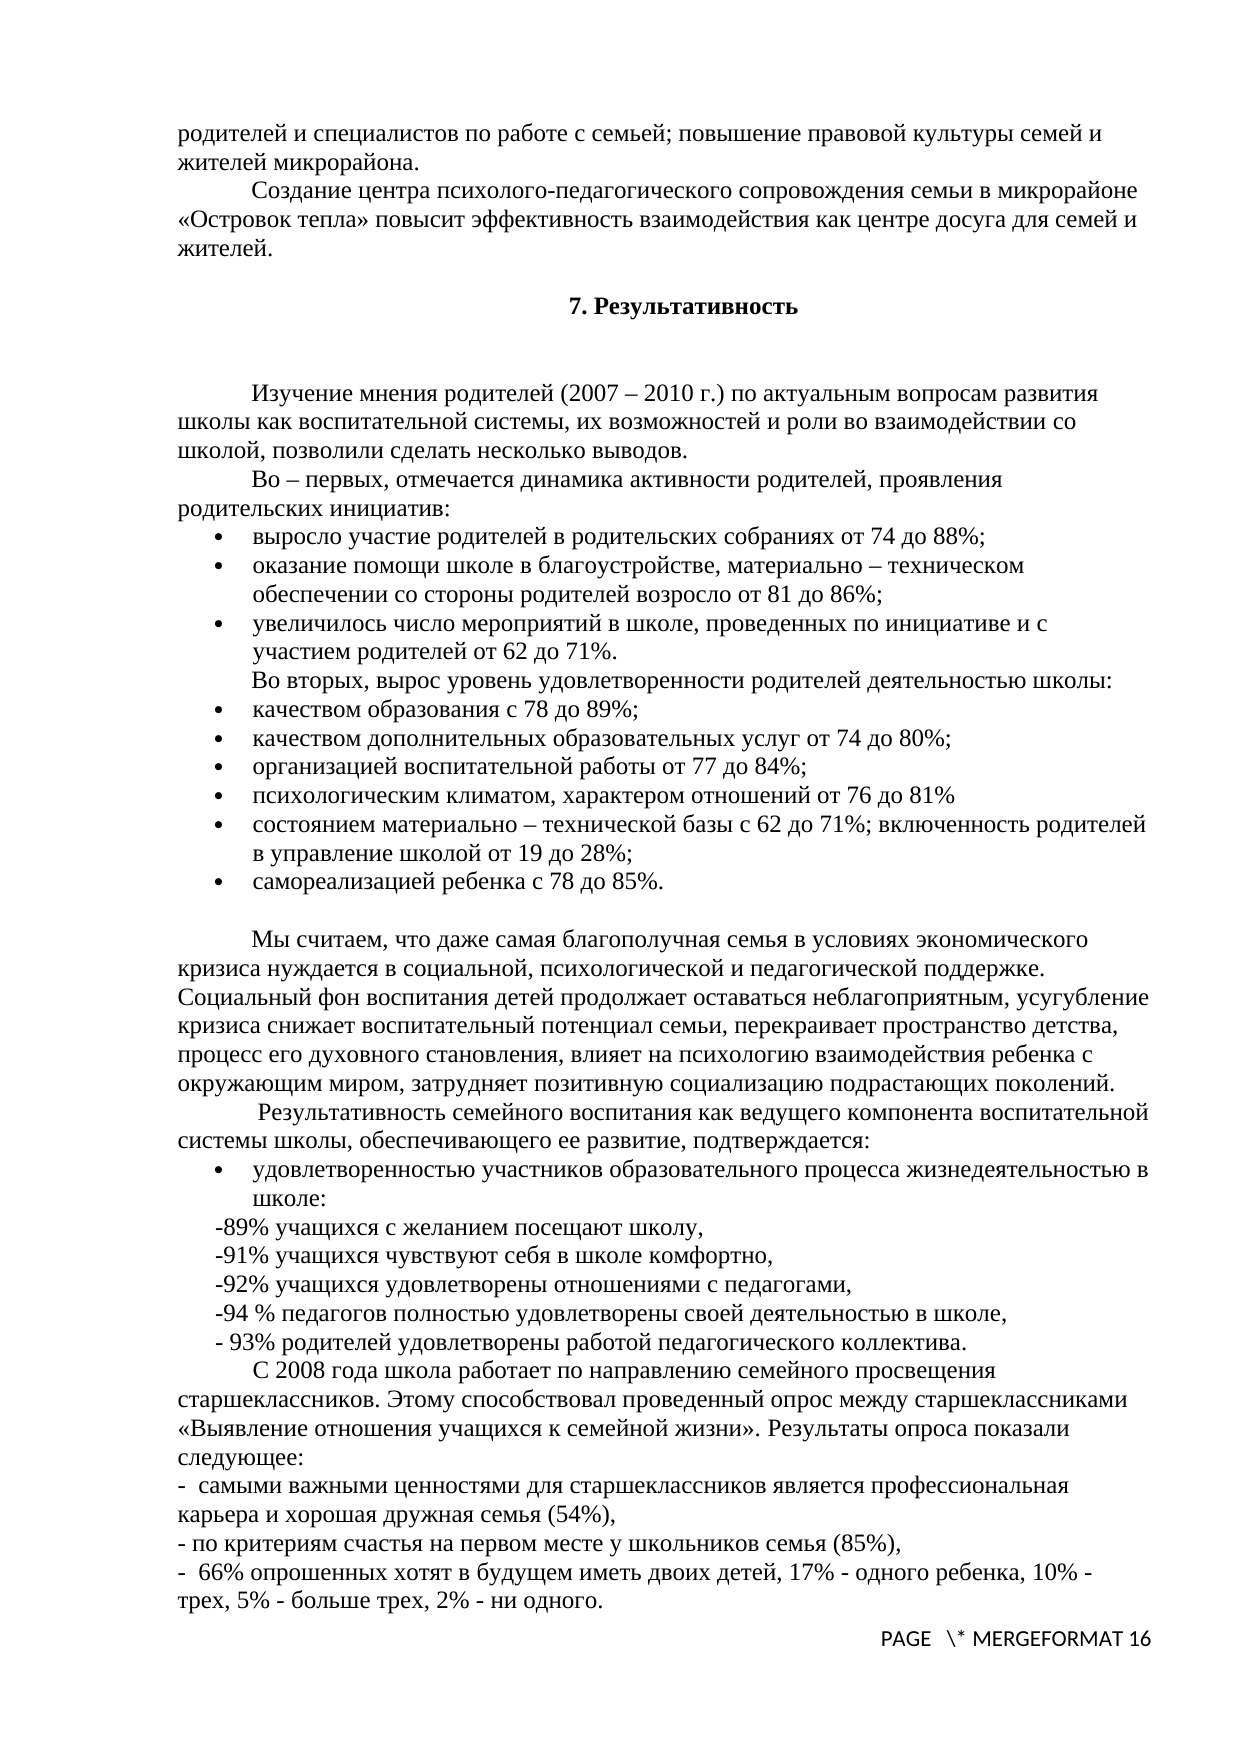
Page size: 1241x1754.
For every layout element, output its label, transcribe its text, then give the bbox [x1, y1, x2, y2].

text -94 % педагогов полностью удовлетворены своей деятельностью в школе, [215, 1298, 1152, 1327]
text -89% учащихся с желанием посещают школу, [215, 1212, 1152, 1241]
list организацией воспитательной работы от 77 до 84%; [215, 751, 1152, 780]
list самореализацией ребенка с 78 до 85%. [215, 866, 1152, 895]
text - по критериям счастья на первом месте у школьников семья (85%), [177, 1528, 1152, 1557]
text -91% учащихся чувствуют себя в школе комфортно, [215, 1241, 1152, 1269]
text -92% учащихся удовлетворены отношениями с педагогами, [215, 1269, 1152, 1298]
text Создание центра психолого-педагогического сопровождения семьи в микрорайоне «Островок тепла» повысит эффективность взаимодействия как центре досуга для семей и жителей. [177, 176, 1152, 262]
list увеличилось число мероприятий в школе, проведенных по инициативе и с участием родителей от 62 до 71%. [215, 608, 1152, 665]
text Мы считаем, что даже самая благополучная семья в условиях экономического кризиса нуждается в социальной, психологической и педагогической поддержке. Социальный фон воспитания детей продолжает оставаться неблагоприятным, усугубление кризиса снижает воспитательный потенциал семьи, перекраивает пространство детства, процесс его духовного становления, влияет на психологию взаимодействия ребенка с окружающим миром, затрудняет позитивную социализацию подрастающих поколений. [177, 924, 1152, 1097]
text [177, 118, 1152, 176]
text Во вторых, вырос уровень удовлетворенности родителей деятельностью школы: [177, 665, 1152, 694]
list оказание помощи школе в благоустройстве, материально – техническом обеспечении со стороны родителей возросло от 81 до 86%; [215, 550, 1152, 608]
text - 66% опрошенных хотят в будущем иметь двоих детей, 17% - одного ребенка, 10% - трех, 5% - больше трех, 2% - ни одного. [177, 1557, 1152, 1614]
list качеством дополнительных образовательных услуг от 74 до 80%; [215, 723, 1152, 751]
text - самыми важными ценностями для старшеклассников является профессиональная карьера и хорошая дружная семья (54%), [177, 1471, 1152, 1528]
text 7. Результативность [215, 291, 1152, 320]
list удовлетворенностью участников образовательного процесса жизнедеятельностью в школе: [215, 1154, 1152, 1212]
list качеством образования с 78 до 89%; [215, 694, 1152, 723]
text - 93% родителей удовлетворены работой педагогического коллектива. [177, 1327, 1152, 1356]
text Результативность семейного воспитания как ведущего компонента воспитательной системы школы, обеспечивающего ее развитие, подтверждается: [177, 1097, 1152, 1154]
list выросло участие родителей в родительских собраниях от 74 до 88%; [215, 521, 1152, 550]
list состоянием материально – технической базы с 62 до 71%; включенность родителей в управление школой от 19 до 28%; [215, 809, 1152, 866]
text Изучение мнения родителей (2007 – 2010 г.) по актуальным вопросам развития школы как воспитательной системы, их возможностей и роли во взаимодействии со школой, позволили сделать несколько выводов. [177, 378, 1152, 464]
list психологическим климатом, характером отношений от 76 до 81% [215, 780, 1152, 809]
text С 2008 года школа работает по направлению семейного просвещения старшеклассников. Этому способствовал проведенный опрос между старшеклассниками «Выявление отношения учащихся к семейной жизни». Результаты опроса показали следующее: [177, 1356, 1152, 1471]
text Во – первых, отмечается динамика активности родителей, проявления родительских инициатив: [177, 464, 1152, 521]
